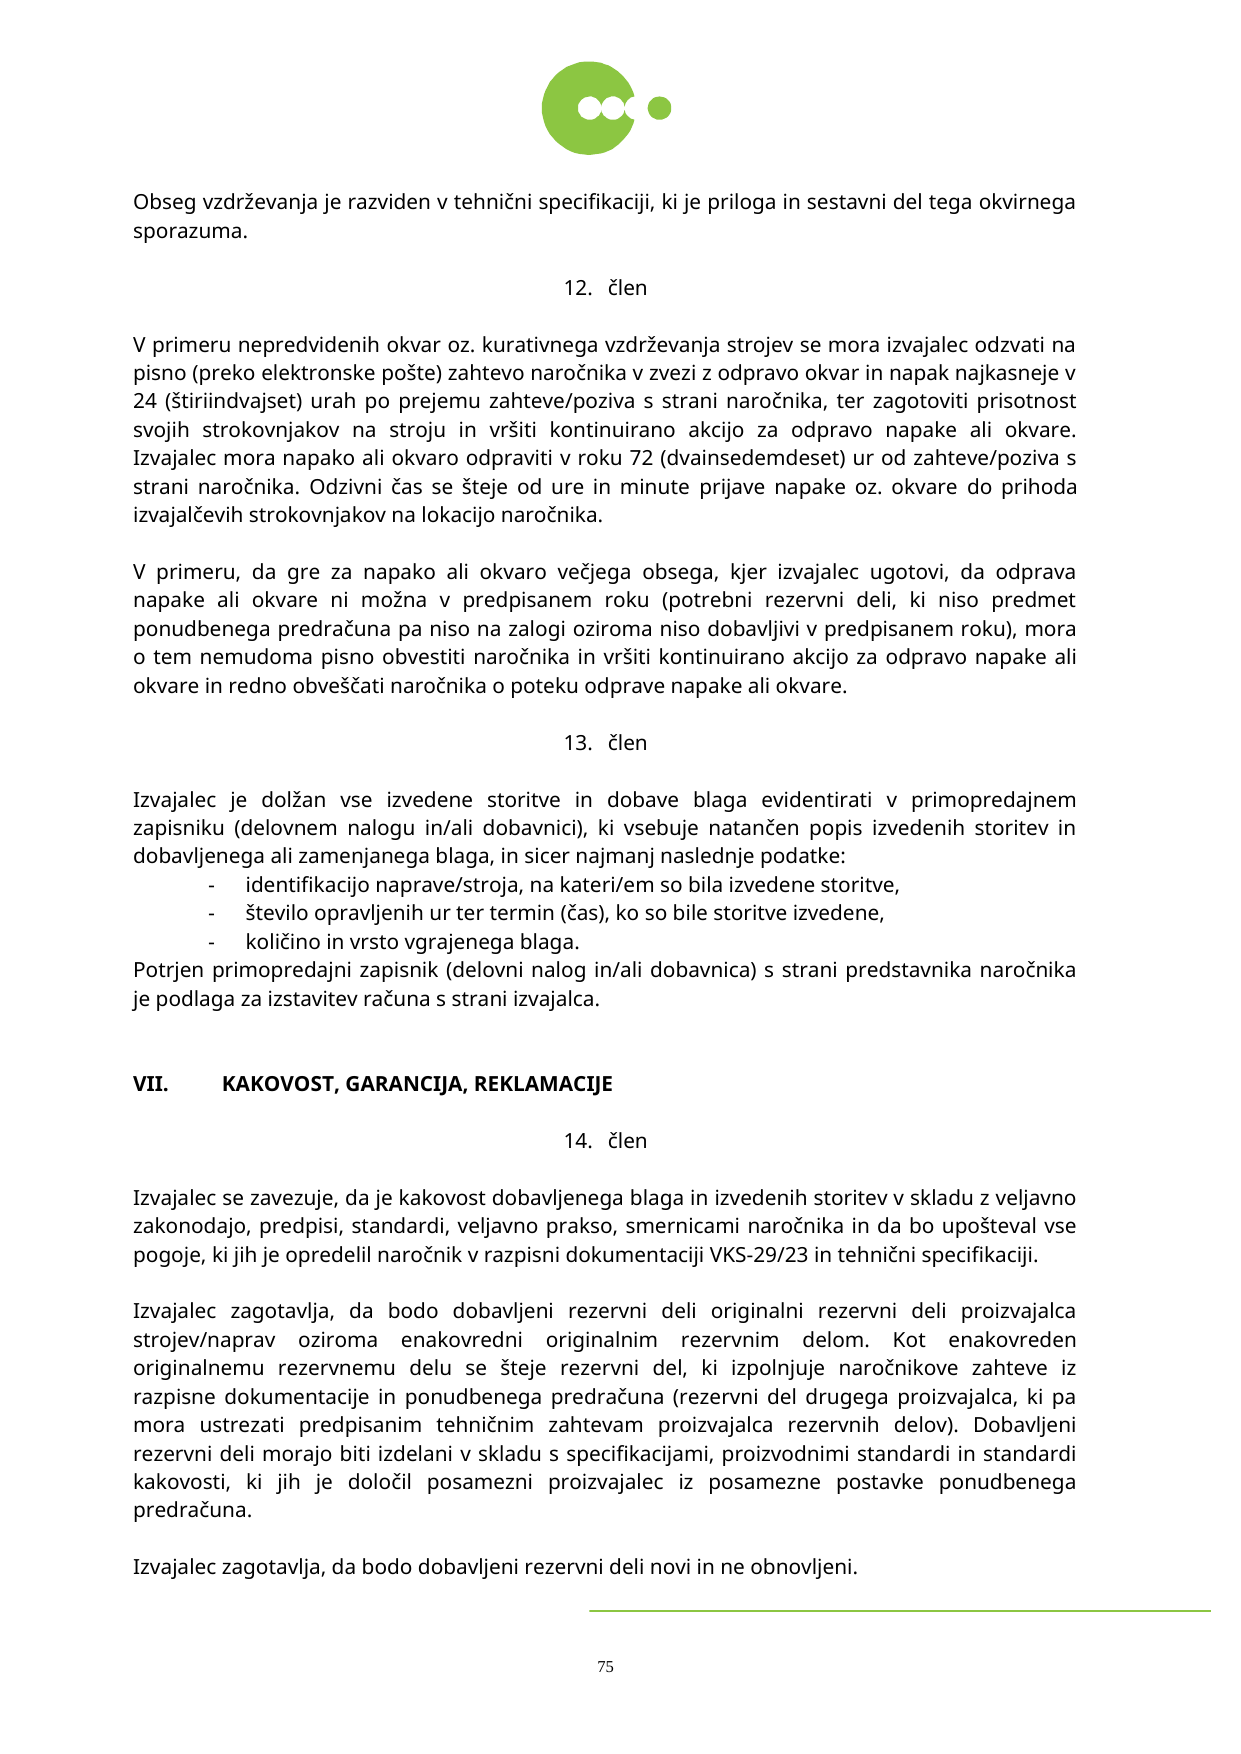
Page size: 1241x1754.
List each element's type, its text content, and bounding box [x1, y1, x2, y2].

text Izvajalec je dolžan vse izvedene storitve in dobave blaga evidentirati v primopredajnem zapisniku (delovnem nalogu in/ali dobavnici), ki vsebuje natančen popis izvedenih storitev in dobavljenega ali zamenjanega blaga, in sicer najmanj naslednje podatke: [133, 785, 1078, 870]
text Izvajalec zagotavlja, da bodo dobavljeni rezervni deli originalni rezervni deli proizvajalca strojev/naprav oziroma enakovredni originalnim rezervnim delom. Kot enakovreden originalnemu rezervnemu delu se šteje rezervni del, ki izpolnjuje naročnikove zahteve iz razpisne dokumentacije in ponudbenega predračuna (rezervni del drugega proizvajalca, ki pa mora ustrezati predpisanim tehničnim zahtevam proizvajalca rezervnih delov). Dobavljeni rezervni deli morajo biti izdelani v skladu s specifikacijami, proizvodnimi standardi in standardi kakovosti, ki jih je določil posamezni proizvajalec iz posamezne postavke ponudbenega predračuna. [133, 1297, 1078, 1524]
text Izvajalec se zavezuje, da je kakovost dobavljenega blaga in izvedenih storitev v skladu z veljavno zakonodajo, predpisi, standardi, veljavno prakso, smernicami naročnika in da bo upošteval vse pogoje, ki jih je opredelil naročnik v razpisni dokumentaciji VKS-29/23 in tehnični specifikaciji. [133, 1183, 1078, 1268]
list člen [133, 273, 1078, 301]
list identifikacijo naprave/stroja, na kateri/em so bila izvedene storitve, [208, 870, 1078, 898]
list količino in vrsto vgrajenega blaga. [208, 927, 1078, 955]
text Obseg vzdrževanja je razviden v tehnični specifikaciji, ki je priloga in sestavni del tega okvirnega sporazuma. [133, 187, 1078, 244]
text V primeru, da gre za napako ali okvaro večjega obsega, kjer izvajalec ugotovi, da odprava napake ali okvare ni možna v predpisanem roku (potrebni rezervni deli, ki niso predmet ponudbenega predračuna pa niso na zalogi oziroma niso dobavljivi v predpisanem roku), mora o tem nemudoma pisno obvestiti naročnika in vršiti kontinuirano akcijo za odpravo napake ali okvare in redno obveščati naročnika o poteku odprave napake ali okvare. [133, 557, 1078, 699]
list člen [133, 728, 1078, 756]
text Potrjen primopredajni zapisnik (delovni nalog in/ali dobavnica) s strani predstavnika naročnika je podlaga za izstavitev računa s strani izvajalca. [133, 955, 1078, 1012]
list člen [133, 1126, 1078, 1154]
text Izvajalec zagotavlja, da bodo dobavljeni rezervni deli novi in ne obnovljeni. [133, 1552, 1078, 1581]
list KAKOVOST, GARANCIJA, REKLAMACIJE [133, 1069, 1078, 1097]
text V primeru nepredvidenih okvar oz. kurativnega vzdrževanja strojev se mora izvajalec odzvati na pisno (preko elektronske pošte) zahtevo naročnika v zvezi z odpravo okvar in napak najkasneje v 24 (štiriindvajset) urah po prejemu zahteve/poziva s strani naročnika, ter zagotoviti prisotnost svojih strokovnjakov na stroju in vršiti kontinuirano akcijo za odpravo napake ali okvare. Izvajalec mora napako ali okvaro odpraviti v roku 72 (dvainsedemdeset) ur od zahteve/poziva s strani naročnika. Odzivni čas se šteje od ure in minute prijave napake oz. okvare do prihoda izvajalčevih strokovnjakov na lokacijo naročnika. [133, 330, 1078, 529]
list število opravljenih ur ter termin (čas), ko so bile storitve izvedene, [208, 898, 1078, 927]
